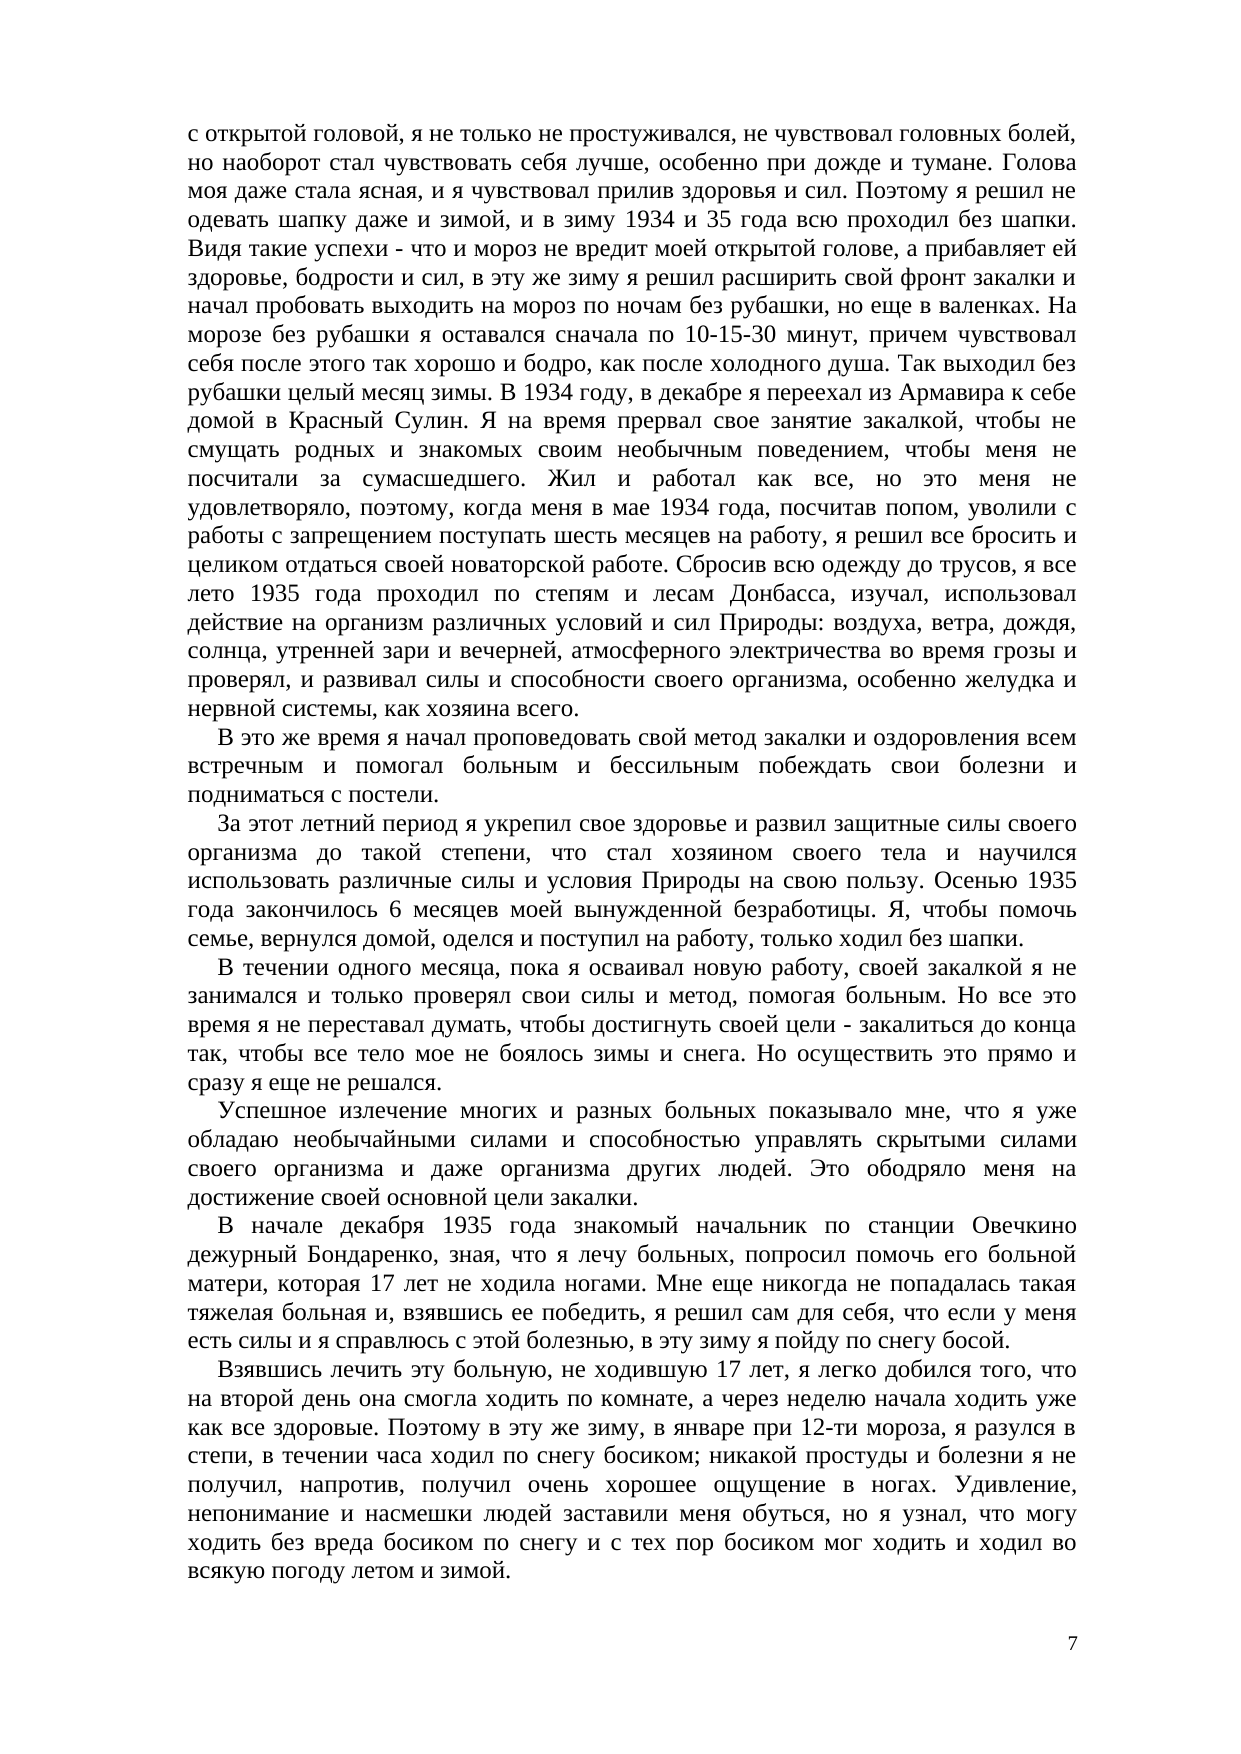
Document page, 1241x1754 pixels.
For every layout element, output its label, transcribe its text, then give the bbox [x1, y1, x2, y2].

text В течении одного месяца, пока я осваивал новую работу, своей закалкой я не занимался и только проверял свои силы и метод, помогая больным. Но все это время я не переставал думать, чтобы достигнуть своей цели - закалиться до конца так, чтобы все тело мое не боялось зимы и снега. Но осуществить это прямо и сразу я еще не решался. [187, 952, 1078, 1096]
text Взявшись лечить эту больную, не ходившую 17 лет, я легко добился того, что на второй день она смогла ходить по комнате, а через неделю начала ходить уже как все здоровые. Поэтому в эту же зиму, в январе при 12-ти мороза, я разулся в степи, в течении часа ходил по снегу босиком; никакой простуды и болезни я не получил, напротив, получил очень хорошее ощущение в ногах. Удивление, непонимание и насмешки людей заставили меня обуться, но я узнал, что могу ходить без вреда босиком по снегу и с тех пор босиком мог ходить и ходил во всякую погоду летом и зимой. [187, 1354, 1078, 1584]
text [187, 118, 1078, 722]
text За этот летний период я укрепил свое здоровье и развил защитные силы своего организма до такой степени, что стал хозяином своего тела и научился использовать различные силы и условия Природы на свою пользу. Осенью 1935 года закончилось 6 месяцев моей вынужденной безработицы. Я, чтобы помочь семье, вернулся домой, оделся и поступил на работу, только ходил без шапки. [187, 808, 1078, 952]
text В это же время я начал проповедовать свой метод закалки и оздоровления всем встречным и помогал больным и бессильным побеждать свои болезни и подниматься с постели. [187, 722, 1078, 808]
text Успешное излечение многих и разных больных показывало мне, что я уже обладаю необычайными силами и способностью управлять скрытыми силами своего организма и даже организма других людей. Это ободряло меня на достижение своей основной цели закалки. [187, 1096, 1078, 1211]
text В начале декабря 1935 года знакомый начальник по станции Овечкино дежурный Бондаренко, зная, что я лечу больных, попросил помочь его больной матери, которая 17 лет не ходила ногами. Мне еще никогда не попадалась такая тяжелая больная и, взявшись ее победить, я решил сам для себя, что если у меня есть силы и я справлюсь с этой болезнью, в эту зиму я пойду по снегу босой. [187, 1211, 1078, 1354]
